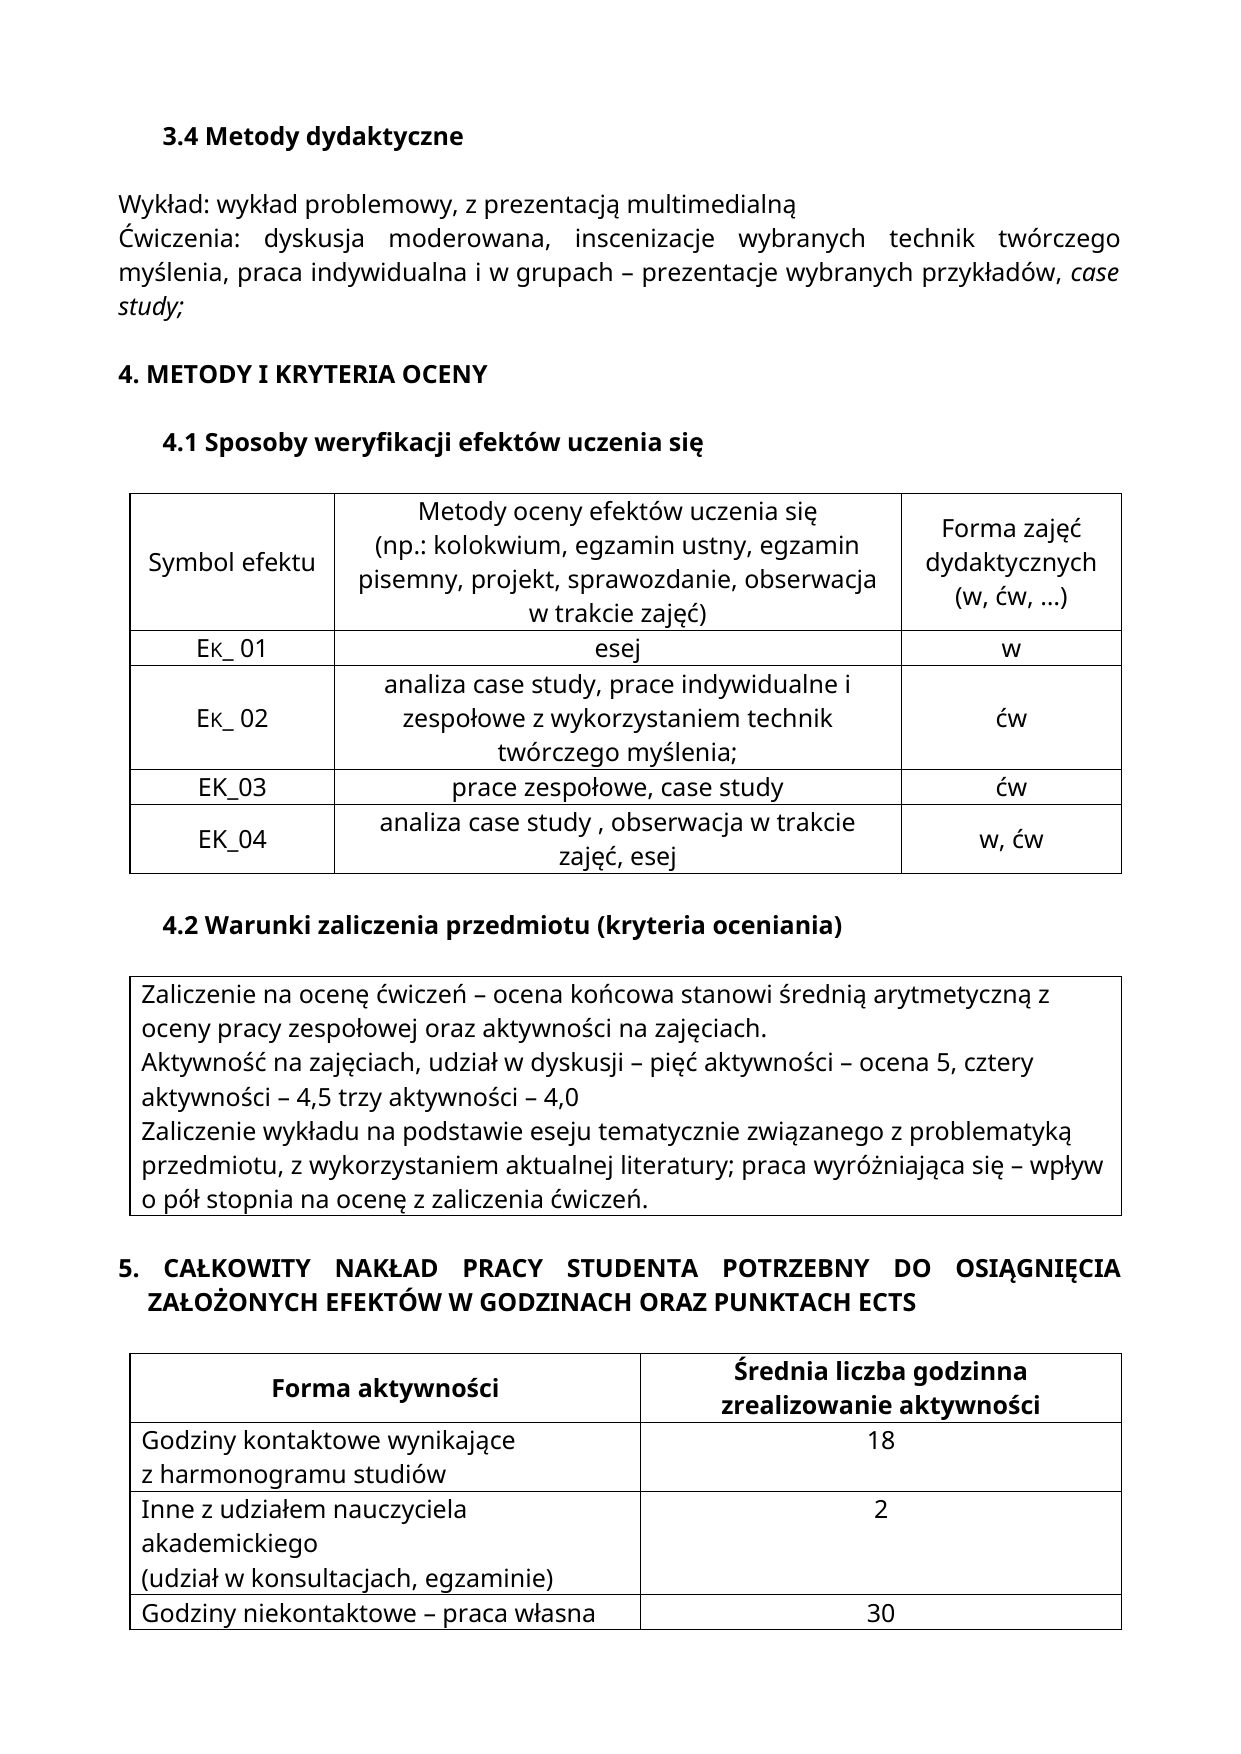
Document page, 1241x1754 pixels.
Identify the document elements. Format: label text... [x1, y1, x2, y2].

table_cell analiza case study, prace indywidualne i zespołowe z wykorzystaniem technik twórczego myślenia; [335, 666, 901, 768]
text Ćwiczenia: dyskusja moderowana, inscenizacje wybranych technik twórczego myślenia, praca indywidualna i w grupach – prezentacje wybranych przykładów, case study; [118, 220, 1122, 322]
table_cell 2 [641, 1492, 1121, 1594]
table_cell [131, 1595, 640, 1629]
table_cell Inne z udziałem nauczyciela akademickiego (udział w konsultacjach, egzaminie) [131, 1492, 640, 1594]
table_header Zaliczenie na ocenę ćwiczeń – ocena końcowa stanowi średnią arytmetyczną z oceny pracy zespołowej oraz aktywności na zajęciach. Aktywność na zajęciach, udział w dyskusji – pięć aktywności – ocena 5, cztery aktywności – 4,5 trzy aktywności – 4,0 Zaliczenie wykładu na podstawie eseju tematycznie związanego z problematyką przedmiotu, z wykorzystaniem aktualnej literatury; praca wyróżniająca się – wpływ o pół stopnia na ocenę z zaliczenia ćwiczeń. [131, 977, 1121, 1215]
text 4.1 Sposoby weryfikacji efektów uczenia się [162, 425, 1122, 459]
table_header Średnia liczba godzinna zrealizowanie aktywności [641, 1354, 1121, 1422]
text 4.2 Warunki zaliczenia przedmiotu (kryteria oceniania) [162, 908, 1122, 942]
table_cell Ek_ 01 [131, 631, 334, 665]
table_cell EK_03 [131, 770, 334, 803]
table_cell ćw [902, 770, 1121, 803]
table_cell w [902, 631, 1121, 665]
table_cell 30 [641, 1595, 1121, 1629]
table_cell analiza case study , obserwacja w trakcie zajęć, esej [335, 805, 901, 873]
text 4. METODY I KRYTERIA OCENY [118, 357, 1122, 391]
table_header Metody oceny efektów uczenia się (np.: kolokwium, egzamin ustny, egzamin pisemny, projekt, sprawozdanie, obserwacja w trakcie zajęć) [335, 494, 901, 630]
table_cell EK_04 [131, 805, 334, 873]
table_header Forma aktywności [131, 1354, 640, 1422]
table_header Symbol efektu [131, 494, 334, 630]
table_cell w, ćw [902, 805, 1121, 873]
text 3.4 Metody dydaktyczne [162, 118, 1122, 152]
text Wykład: wykład problemowy, z prezentacją multimedialną [118, 186, 1122, 220]
table_cell esej [335, 631, 901, 665]
table_cell 18 [641, 1423, 1121, 1491]
table_cell prace zespołowe, case study [335, 770, 901, 803]
table_cell Godziny kontaktowe wynikające z harmonogramu studiów [131, 1423, 640, 1491]
table_header Forma zajęć dydaktycznych (w, ćw, …) [902, 494, 1121, 630]
table_cell ćw [902, 666, 1121, 768]
text 5. CAŁKOWITY NAKŁAD PRACY STUDENTA POTRZEBNY DO OSIĄGNIĘCIA ZAŁOŻONYCH EFEKTÓW W GODZINACH ORAZ PUNKTACH ECTS [118, 1251, 1122, 1319]
table_cell Ek_ 02 [131, 666, 334, 768]
